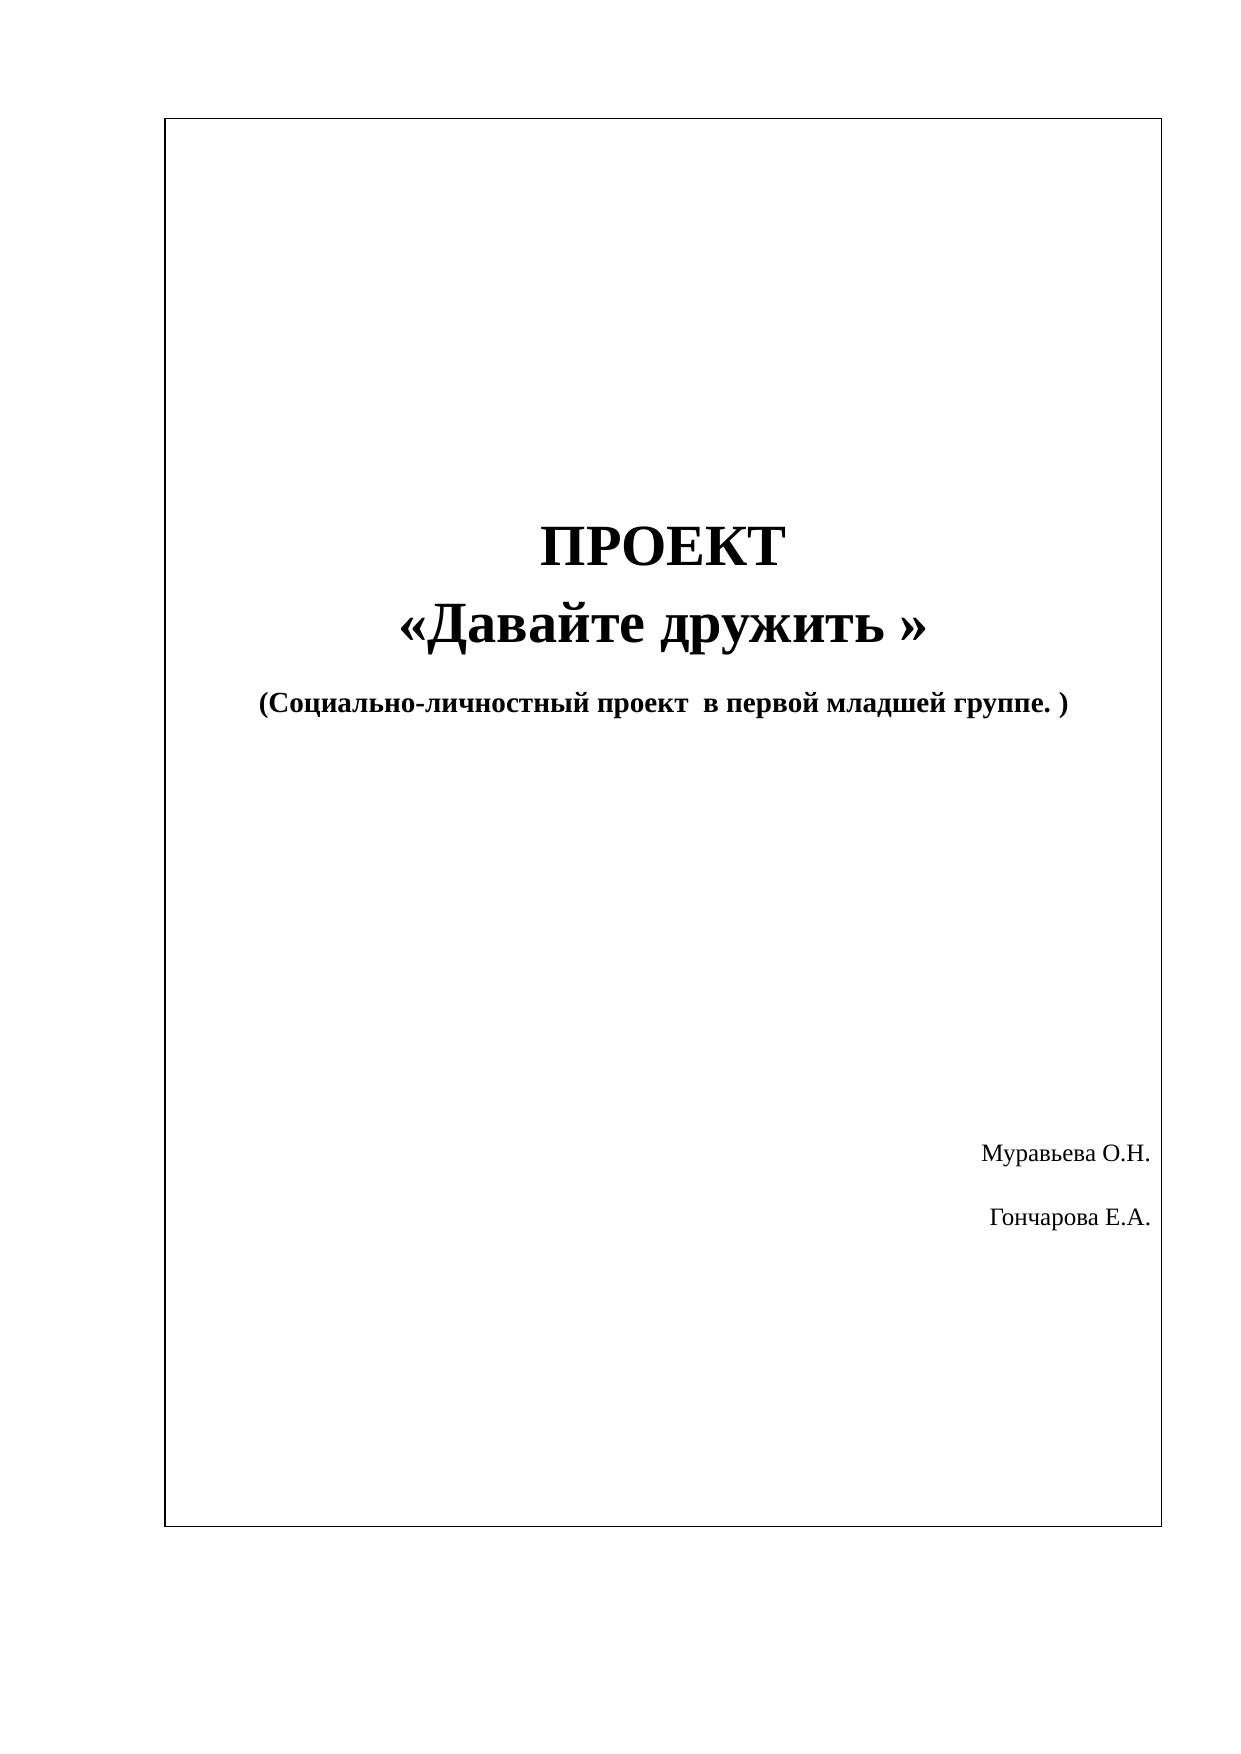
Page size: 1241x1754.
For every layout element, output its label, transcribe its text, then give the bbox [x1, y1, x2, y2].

table_header ПРОЕКТ «Давайте дружить » (Социально-личностный проект в первой младшей группе. ) Муравьева О.Н. Гончарова Е.А. [166, 119, 1161, 1526]
